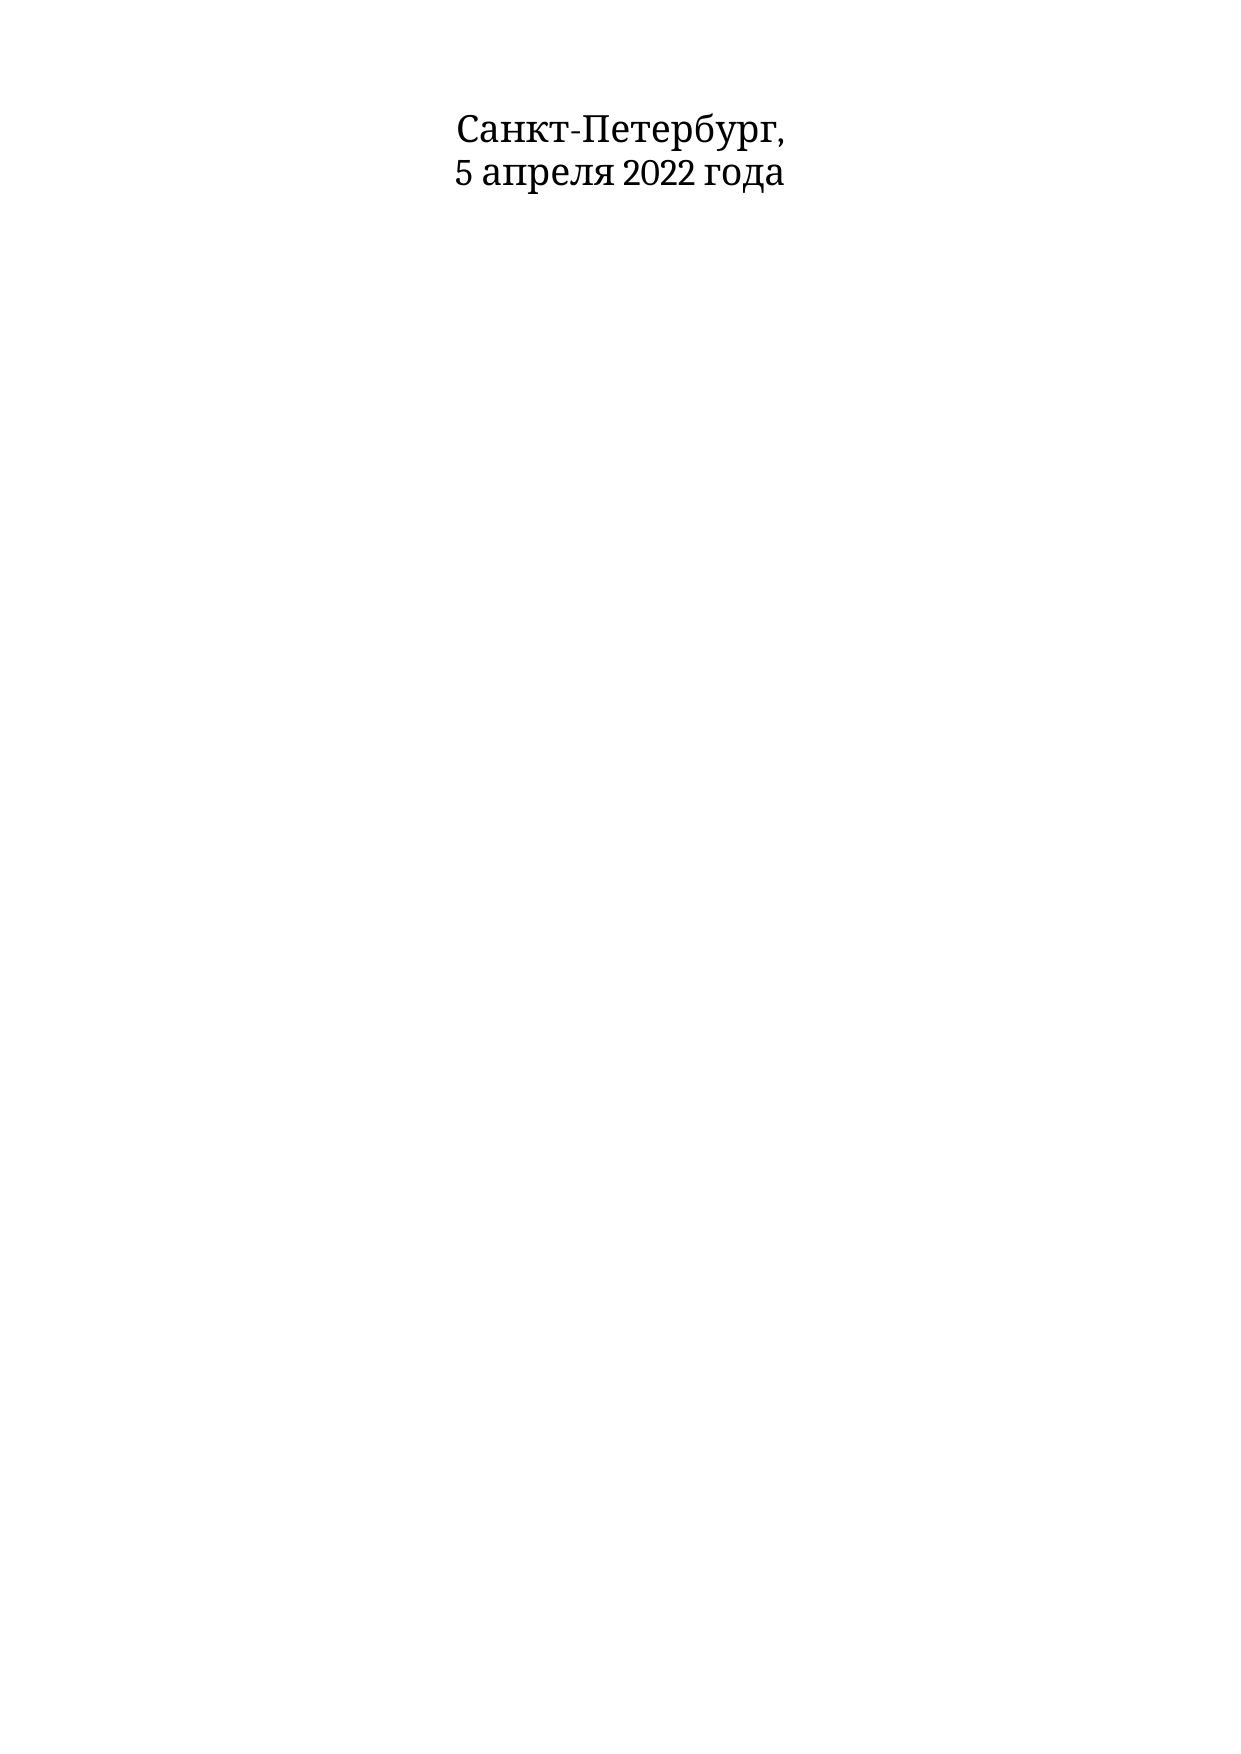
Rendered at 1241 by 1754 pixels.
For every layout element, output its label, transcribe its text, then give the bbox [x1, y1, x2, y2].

text 5 апреля 2022 года [75, 152, 1165, 195]
text Санкт-Петербург, [75, 108, 1165, 152]
